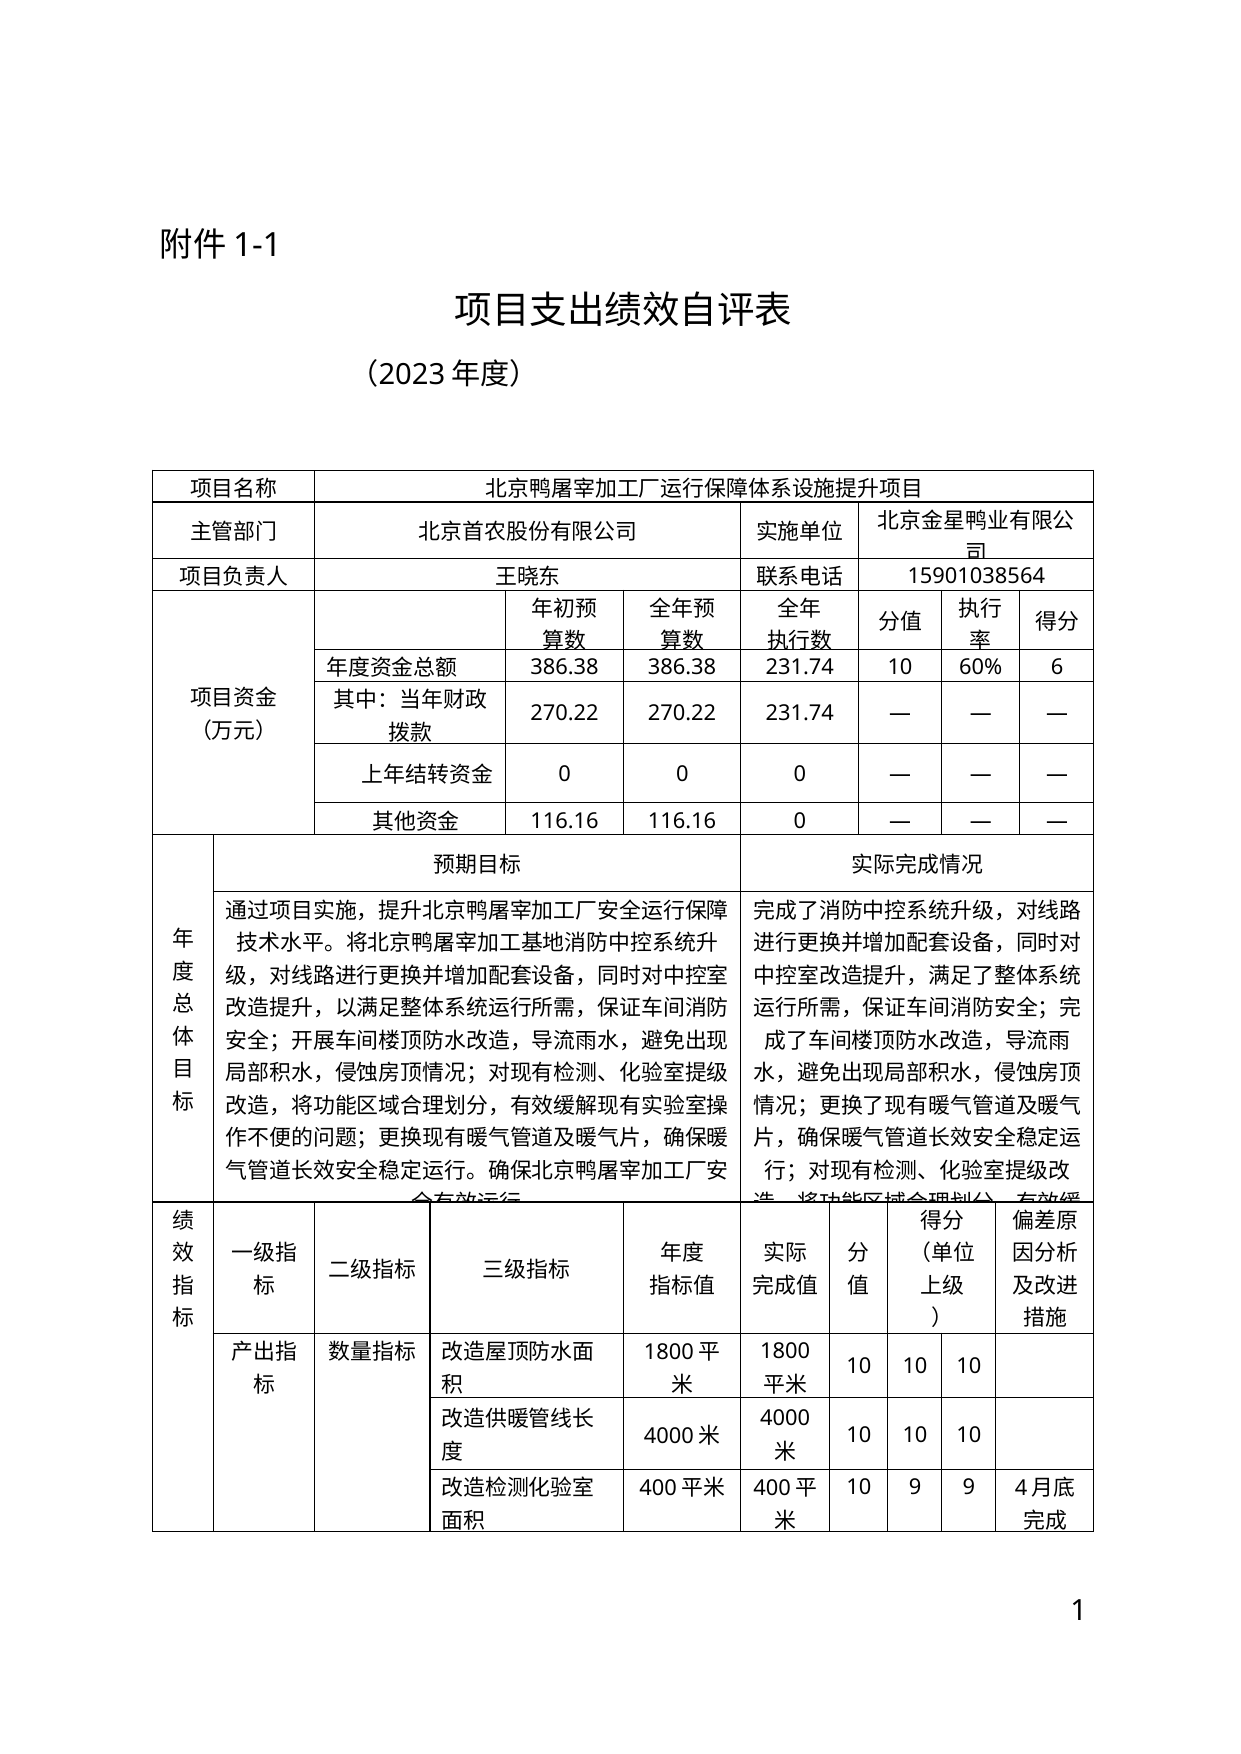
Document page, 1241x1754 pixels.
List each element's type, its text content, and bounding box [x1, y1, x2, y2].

table_header 项目名称 [153, 471, 314, 501]
table_cell 项目负责人 [153, 559, 314, 589]
table_cell 预期目标 [214, 835, 740, 891]
table_cell 9 [942, 1470, 995, 1531]
table_cell 绩 效 指 标 [153, 1203, 213, 1531]
table_cell — [1020, 744, 1093, 802]
table_cell 全年 执行数 [741, 591, 858, 649]
table_cell 一级指标 [214, 1203, 314, 1333]
table_cell 完成了消防中控系统升级，对线路进行更换并增加配套设备，同时对中控室改造提升，满足了整体系统运行所需，保证车间消防安全；完成了车间楼顶防水改造，导流雨水，避免出现局部积水，侵蚀房顶情况；更换了现有暖气管道及暖气片，确保暖气管道长效安全稳定运行；对现有检测、化验室提级改造，将功能区域合理划分，有效缓解现有实验室操作不便的问题。 [741, 892, 1093, 1201]
table_cell 10 [942, 1398, 995, 1469]
table_cell 改造检测化验室面积 [431, 1470, 623, 1531]
table_cell 386.38 [506, 650, 623, 681]
table_cell 116.16 [624, 803, 740, 834]
table_cell — [942, 682, 1019, 743]
table_cell 上年结转资金 [315, 744, 505, 802]
table_cell 6 [1020, 650, 1093, 681]
table_cell 实际完成情况 [741, 835, 1093, 891]
table_cell 231.74 [741, 682, 858, 743]
table_cell — [1020, 682, 1093, 743]
table_cell — [1020, 803, 1093, 834]
table_cell 产出指标 [214, 1334, 314, 1531]
table_cell 10 [888, 1334, 941, 1397]
table_cell 其他资金 [315, 803, 505, 834]
table_cell — [942, 803, 1019, 834]
table_cell 三级指标 [431, 1203, 623, 1333]
table_cell 10 [859, 650, 941, 681]
table_cell 4000米 [624, 1398, 740, 1469]
table_cell — [942, 744, 1019, 802]
table_cell 其中：当年财政 拨款 [315, 682, 505, 743]
table_cell 0 [624, 744, 740, 802]
table_header 北京鸭屠宰加工厂运行保障体系设施提升项目 [315, 471, 1093, 501]
table_cell 年度总体目标 [153, 835, 213, 1201]
table_cell [996, 1334, 1093, 1397]
table_cell — [859, 803, 941, 834]
table_cell 0 [741, 744, 858, 802]
table_cell 实际 完成值 [741, 1203, 829, 1333]
table_cell 1800平米 [741, 1334, 829, 1397]
table_cell 400平米 [624, 1470, 740, 1531]
table_cell 60% [942, 650, 1019, 681]
table_cell 10 [830, 1398, 887, 1469]
table_cell 年初预 算数 [506, 591, 623, 649]
text （2023年度） [159, 339, 1087, 404]
table_cell 270.22 [624, 682, 740, 743]
table_cell 4000米 [741, 1398, 829, 1469]
table_cell 386.38 [624, 650, 740, 681]
table_cell 年度 指标值 [624, 1203, 740, 1333]
table_cell 得分（单位上级 ） [888, 1203, 995, 1333]
table_cell — [859, 682, 941, 743]
table_cell 10 [830, 1334, 887, 1397]
table_cell 联系电话 [741, 559, 858, 589]
table_cell 分值 [830, 1203, 887, 1333]
table_cell 116.16 [506, 803, 623, 834]
table_cell — [859, 744, 941, 802]
table_cell 0 [506, 744, 623, 802]
table_cell [996, 1398, 1093, 1469]
table_cell 得分 [1020, 591, 1093, 649]
table_cell 北京金星鸭业有限公司 [859, 503, 1093, 558]
table_cell 通过项目实施，提升北京鸭屠宰加工厂安全运行保障技术水平。将北京鸭屠宰加工基地消防中控系统升级，对线路进行更换并增加配套设备，同时对中控室改造提升，以满足整体系统运行所需，保证车间消防安全；开展车间楼顶防水改造，导流雨水，避免出现局部积水，侵蚀房顶情况；对现有检测、化验室提级改造，将功能区域合理划分，有效缓解现有实验室操作不便的问题；更换现有暖气管道及暖气片，确保暖气管道长效安全稳定运行。确保北京鸭屠宰加工厂安全有效运行。 [214, 892, 740, 1201]
table_cell 改造屋顶防水面积 [431, 1334, 623, 1397]
table_cell 分值 [859, 591, 941, 649]
table_cell 400平米 [741, 1470, 829, 1531]
table_cell 执行率 [942, 591, 1019, 649]
text 附件1-1 [159, 209, 1087, 274]
table_cell 10 [830, 1470, 887, 1531]
table_cell 二级指标 [315, 1203, 429, 1333]
table_cell 全年预 算数 [624, 591, 740, 649]
table_cell 15901038564 [859, 559, 1093, 589]
table_cell 王晓东 [315, 559, 740, 589]
table_cell 数量指标 [315, 1334, 429, 1531]
table_cell 主管部门 [153, 503, 314, 558]
table_cell 0 [741, 803, 858, 834]
table_cell 231.74 [741, 650, 858, 681]
table_cell 改造供暖管线长度 [431, 1398, 623, 1469]
table_cell 实施单位 [741, 503, 858, 558]
table_cell 1800平米 [624, 1334, 740, 1397]
table_cell 偏差原因分析及改进 措施 [996, 1203, 1093, 1333]
table_cell 270.22 [506, 682, 623, 743]
table_cell 4月底完成 [996, 1470, 1093, 1531]
table_cell 9 [888, 1470, 941, 1531]
table_cell 10 [942, 1334, 995, 1397]
table_cell 10 [888, 1398, 941, 1469]
table_cell 北京首农股份有限公司 [315, 503, 740, 558]
table_cell 年度资金总额 [315, 650, 505, 681]
table_cell [315, 591, 505, 649]
text 项目支出绩效自评表 [159, 274, 1087, 339]
table_cell 项目资金 （万元） [153, 591, 314, 834]
